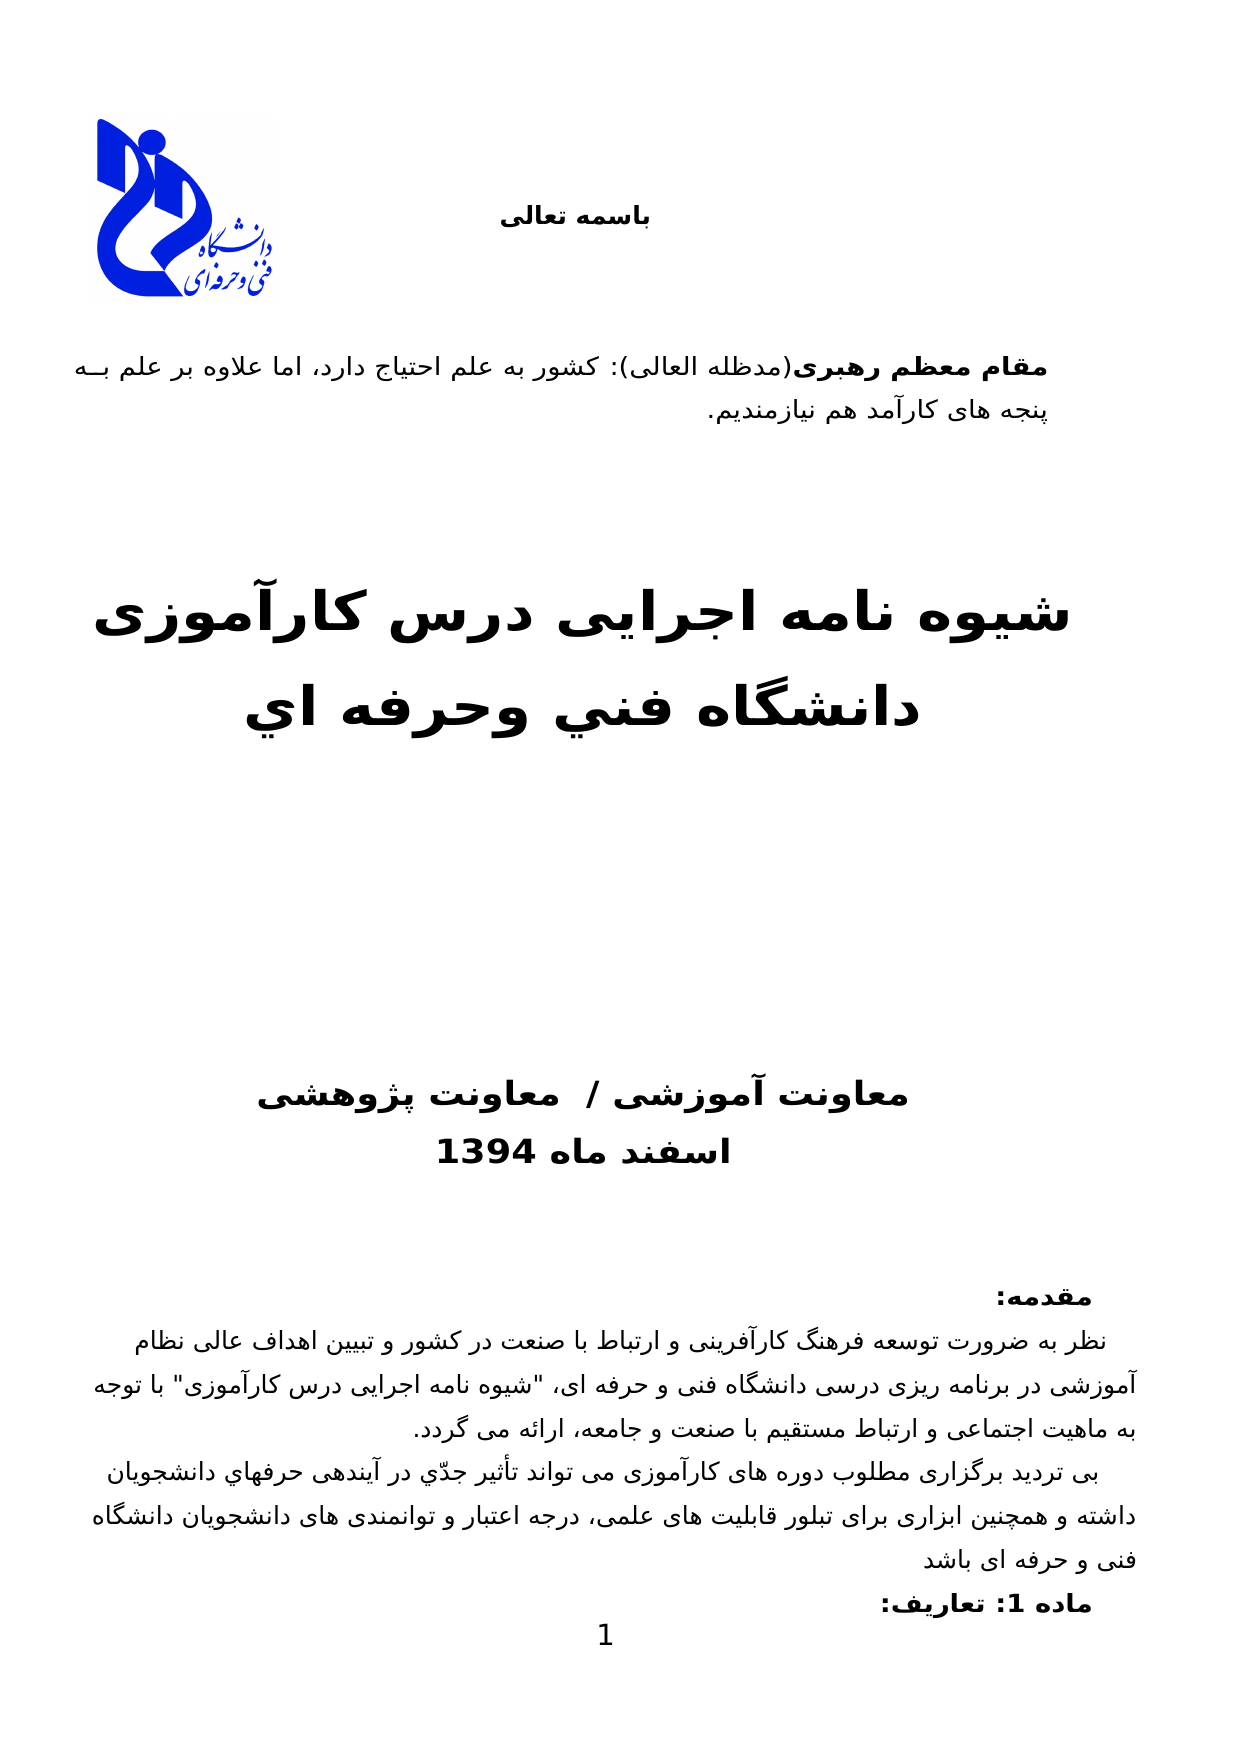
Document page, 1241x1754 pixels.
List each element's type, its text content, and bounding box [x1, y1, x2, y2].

text شیوه نامه اجرایی درس کارآموزی [74, 581, 1137, 643]
picture [87, 116, 276, 303]
text اسفند ماه 1394 [74, 1133, 1137, 1172]
text معاونت آموزشی / معاونت پژوهشی [74, 1075, 1137, 1113]
text بی تردید برگزاری مطلوب دوره های کارآموزی می تواند تأثير جدّي در آيندهی حرفهاي دانشجويان داشته و همچنین ابزاری برای تبلور قابلیت های علمی، درجه اعتبار و توانمندی های دانشجویان دانشگاه فنی و حرفه ای باشد [74, 1458, 1137, 1574]
text مقام معظم رهبری(مدظله العالی): کشور به علم احتیاج دارد، اما علاوه بر علم به پنجه های کارآمد هم نیازمندیم. [74, 352, 1048, 425]
text نظر به ضرورت توسعه فرهنگ کارآفرینی و ارتباط با صنعت در کشور و تبیین اهداف عالی نظام آموزشی در برنامه ریزی درسی دانشگاه فنی و حرفه ای، "شیوه نامه اجرایی درس کارآموزی" با توجه به ماهیت اجتماعی و ارتباط مستقیم با صنعت و جامعه، ارائه می گردد. [74, 1326, 1137, 1443]
text دانشگاه فني وحرفه اي [74, 675, 1137, 738]
text مقدمه: [74, 1283, 1137, 1312]
text ماده 1: تعاریف: [74, 1589, 1137, 1618]
text باسمه تعالی [295, 201, 1137, 231]
